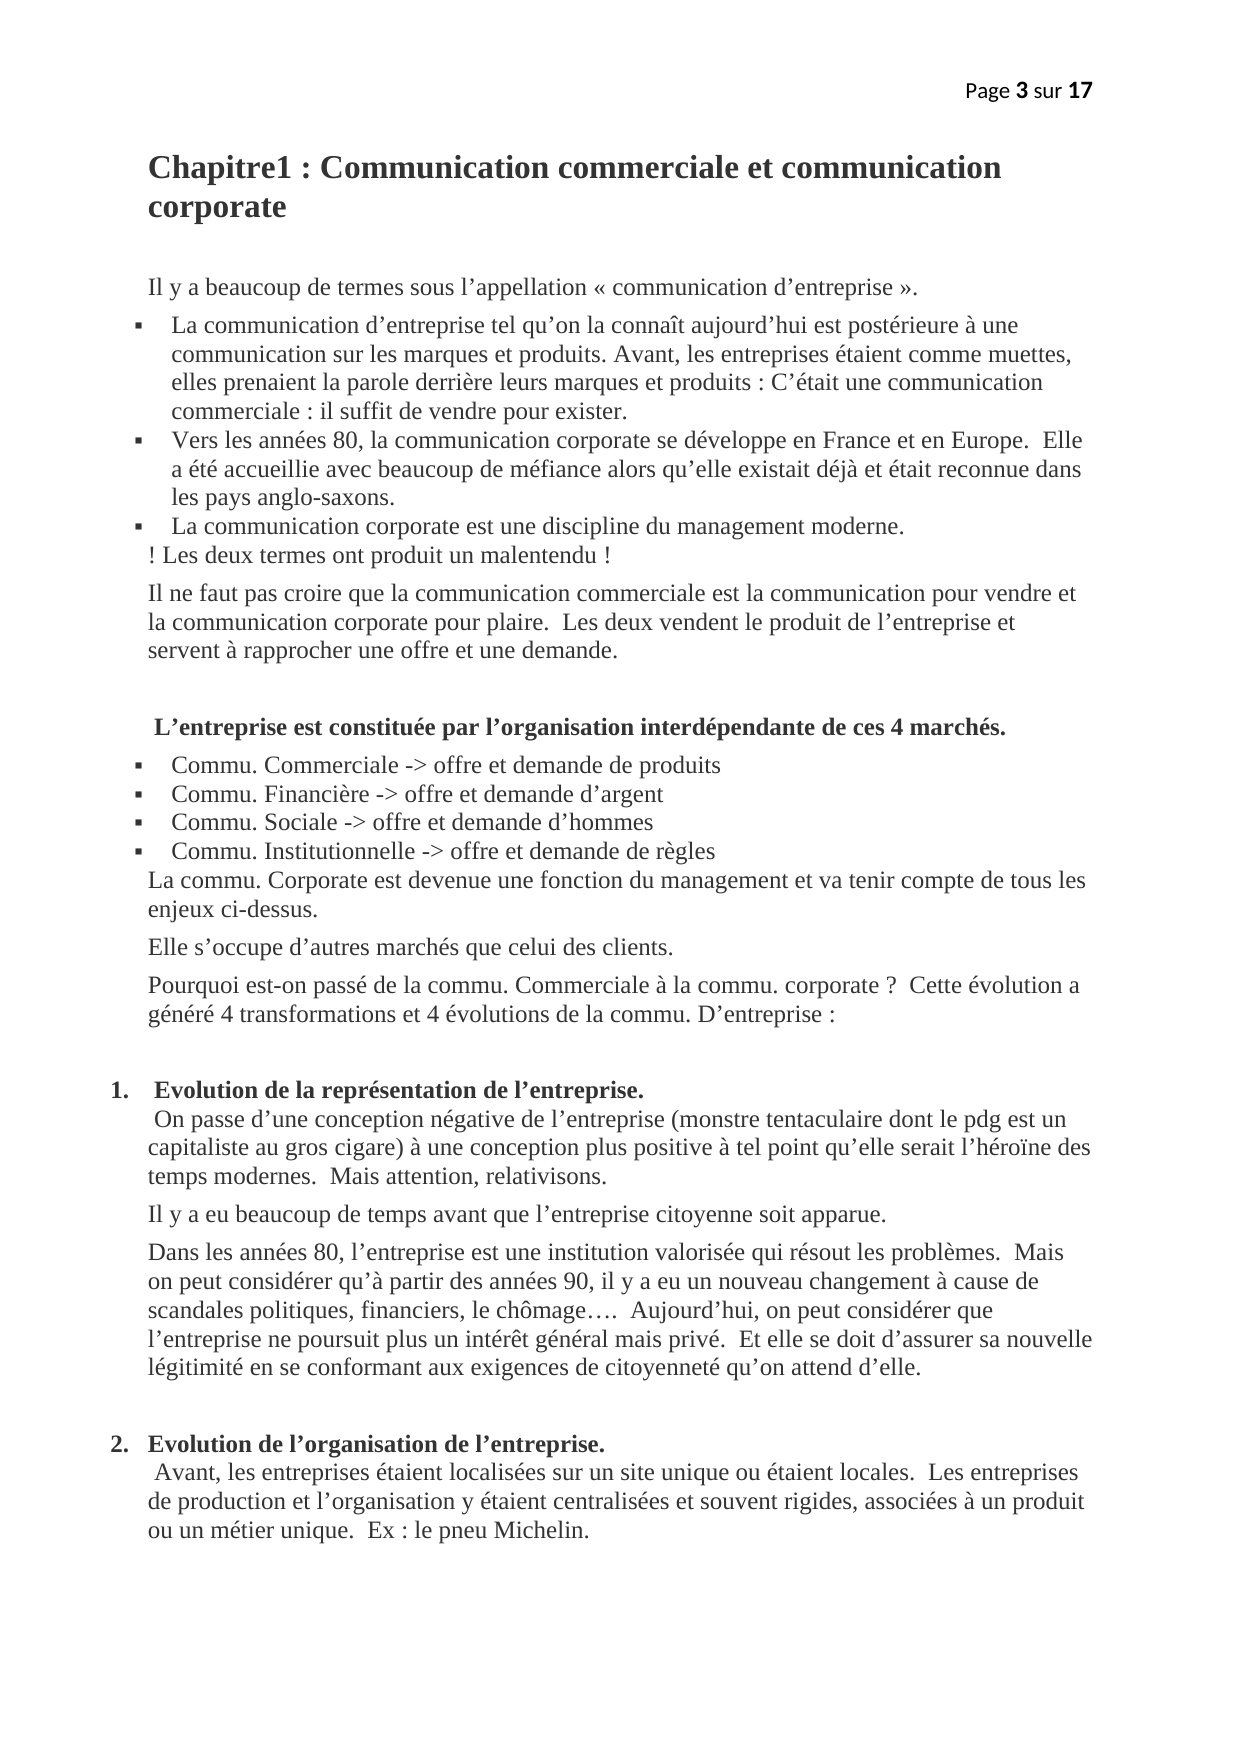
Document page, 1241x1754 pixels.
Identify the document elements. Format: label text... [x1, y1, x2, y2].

text Avant, les entreprises étaient localisées sur un site unique ou étaient locales. Les entreprises de production et l’organisation y étaient centralisées et souvent rigides, associées à un produit ou un métier unique. Ex : le pneu Michelin. [148, 1457, 1093, 1544]
text On passe d’une conception négative de l’entreprise (monstre tentaculaire dont le pdg est un capitaliste au gros cigare) à une conception plus positive à tel point qu’elle serait l’héroïne des temps modernes. Mais attention, relativisons. [148, 1104, 1093, 1190]
list Commu. Institutionnelle -> offre et demande de règles [133, 836, 1093, 865]
list Commu. Sociale -> offre et demande d’hommes [133, 807, 1093, 836]
text Chapitre1 : Communication commerciale et communication corporate [148, 148, 1093, 224]
text L’entreprise est constituée par l’organisation interdépendante de ces 4 marchés. [148, 712, 1093, 741]
text La commu. Corporate est devenue une fonction du management et va tenir compte de tous les enjeux ci-dessus. [148, 865, 1093, 922]
list La communication d’entreprise tel qu’on la connaît aujourd’hui est postérieure à une communication sur les marques et produits. Avant, les entreprises étaient comme muettes, elles prenaient la parole derrière leurs marques et produits : C’était une communication commerciale : il suffit de vendre pour exister. [133, 310, 1093, 425]
text Il y a eu beaucoup de temps avant que l’entreprise citoyenne soit apparue. [148, 1199, 1093, 1228]
list Commu. Commerciale -> offre et demande de produits [133, 750, 1093, 779]
list Evolution de la représentation de l’entreprise. [110, 1075, 1093, 1104]
list Vers les années 80, la communication corporate se développe en France et en Europe. Elle a été accueillie avec beaucoup de méfiance alors qu’elle existait déjà et était reconnue dans les pays anglo-saxons. [133, 425, 1093, 511]
list La communication corporate est une discipline du management moderne. [133, 511, 1093, 540]
text Il y a beaucoup de termes sous l’appellation « communication d’entreprise ». [148, 272, 1093, 301]
text Pourquoi est-on passé de la commu. Commerciale à la commu. corporate ? Cette évolution a généré 4 transformations et 4 évolutions de la commu. D’entreprise : [148, 970, 1093, 1027]
list Commu. Financière -> offre et demande d’argent [133, 779, 1093, 807]
text Dans les années 80, l’entreprise est une institution valorisée qui résout les problèmes. Mais on peut considérer qu’à partir des années 90, il y a eu un nouveau changement à cause de scandales politiques, financiers, le chômage…. Aujourd’hui, on peut considérer que l’entreprise ne poursuit plus un intérêt général mais privé. Et elle se doit d’assurer sa nouvelle légitimité en se conformant aux exigences de citoyenneté qu’on attend d’elle. [148, 1237, 1093, 1381]
list Evolution de l’organisation de l’entreprise. [110, 1429, 1093, 1457]
text ! Les deux termes ont produit un malentendu ! [148, 540, 1093, 569]
text Il ne faut pas croire que la communication commerciale est la communication pour vendre et la communication corporate pour plaire. Les deux vendent le produit de l’entreprise et servent à rapprocher une offre et une demande. [148, 578, 1093, 664]
text Elle s’occupe d’autres marchés que celui des clients. [148, 932, 1093, 961]
